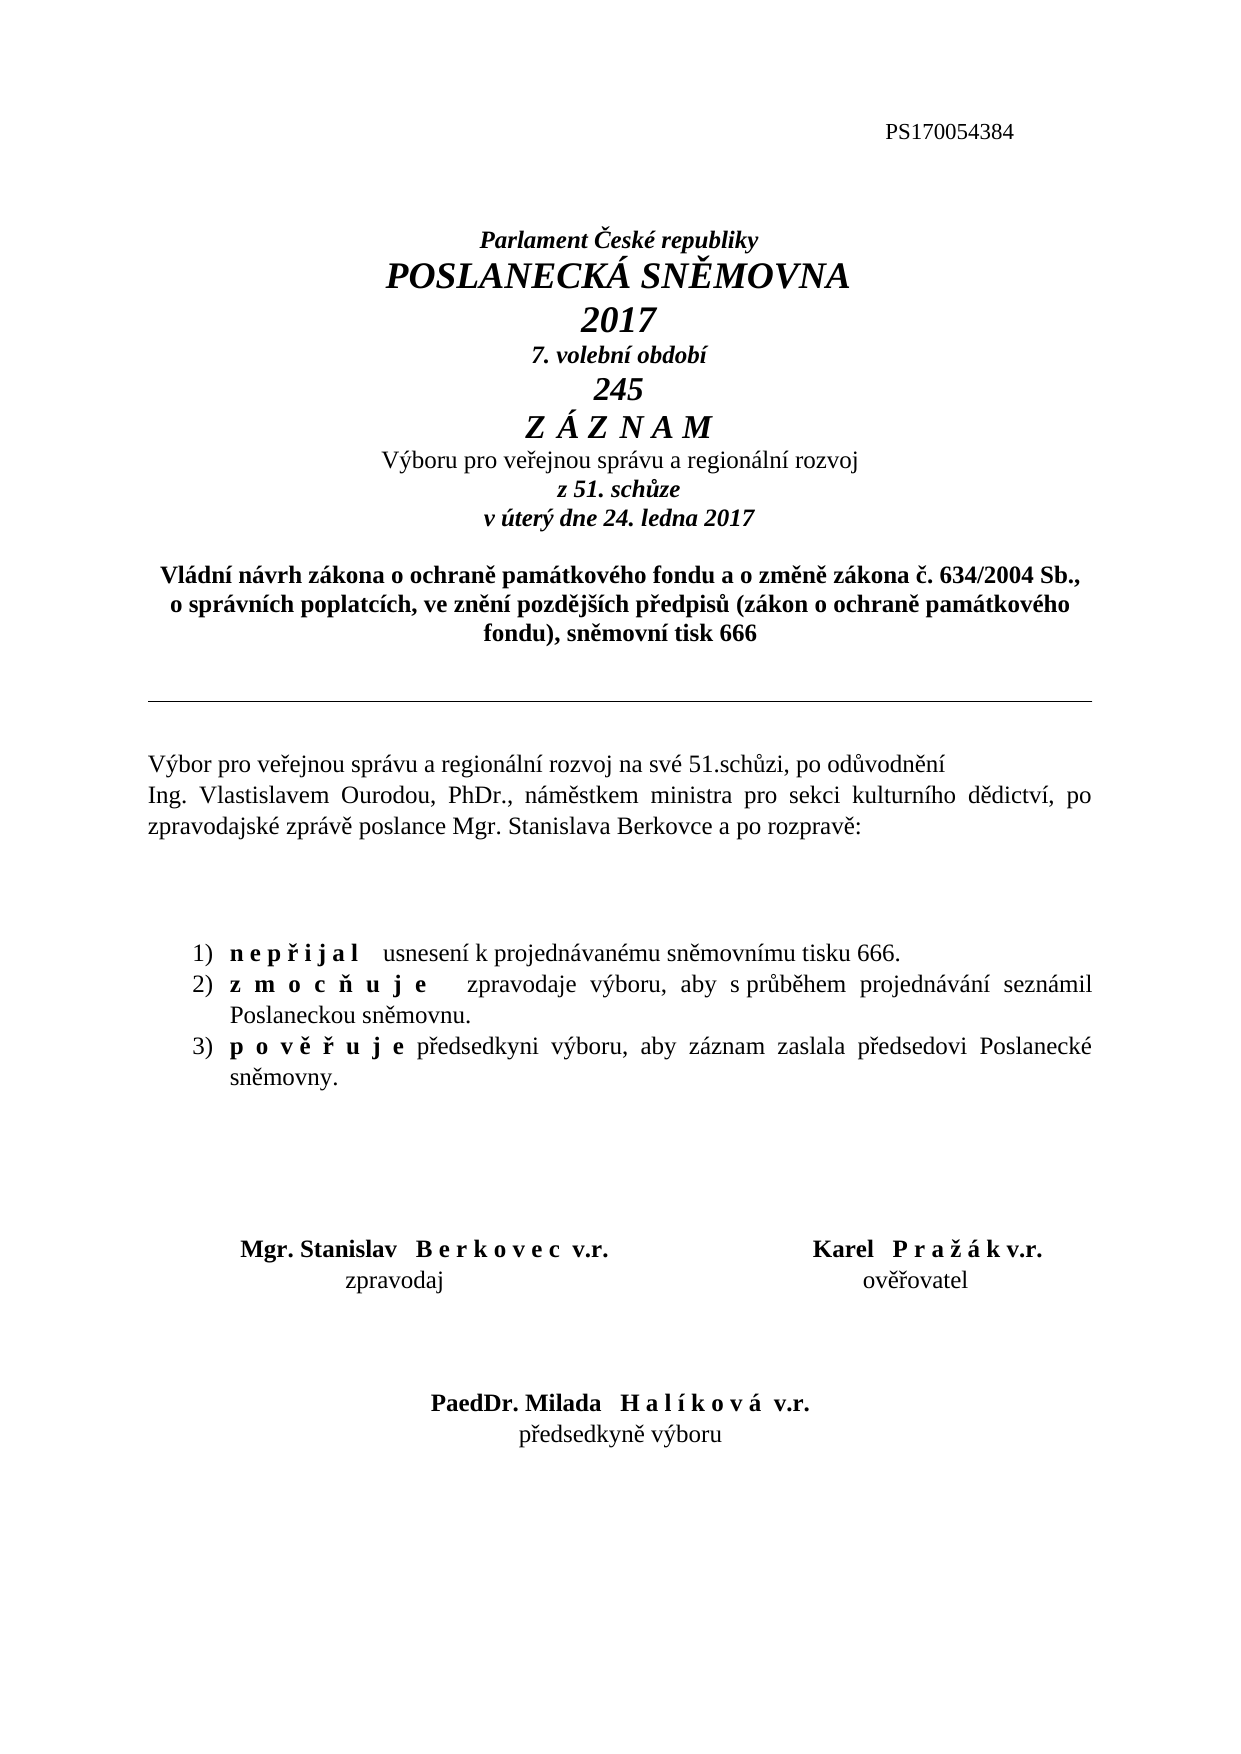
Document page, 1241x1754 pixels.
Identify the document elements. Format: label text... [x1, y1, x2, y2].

text Vládní návrh zákona o ochraně památkového fondu a o změně zákona č. 634/2004 Sb., [148, 561, 1092, 589]
text z 51. schůze [148, 474, 1092, 503]
list n e p ř i j a l usnesení k projednávanému sněmovnímu tisku 666. [192, 938, 1092, 967]
text v úterý dne 24. ledna 2017 [148, 503, 1092, 532]
text PS170054384 [148, 118, 1092, 144]
text Výbor pro veřejnou správu a regionální rozvoj na své 51.schůzi, po odůvodnění [148, 749, 1092, 778]
text předsedkyně výboru [148, 1419, 1092, 1448]
text Z Á Z N A M [148, 407, 1092, 446]
text 245 [148, 369, 1092, 407]
text PaedDr. Milada H a l í k o v á v.r. [148, 1388, 1092, 1417]
text zpravodaj ověřovatel [148, 1265, 1092, 1294]
text Parlament České republiky [148, 225, 1092, 254]
list z m o c ň u j e zpravodaje výboru, aby s průběhem projednávání seznámil Poslaneckou sněmovnu. [192, 969, 1092, 1029]
list p o v ě ř u j e předsedkyni výboru, aby záznam zaslala předsedovi Poslanecké sněmovny. [192, 1031, 1092, 1091]
text Mgr. Stanislav B e r k o v e c v.r. Karel P r a ž á k v.r. [148, 1234, 1092, 1263]
text Ing. Vlastislavem Ourodou, PhDr., náměstkem ministra pro sekci kulturního dědictví, po zpravodajské zprávě poslance Mgr. Stanislava Berkovce a po rozpravě: [148, 780, 1092, 840]
text POSLANECKÁ SNĚMOVNA [148, 254, 1092, 297]
text 7. volební období [148, 340, 1092, 369]
text o správních poplatcích, ve znění pozdějších předpisů (zákon o ochraně památkového fondu), sněmovní tisk 666 [148, 589, 1092, 647]
text Výboru pro veřejnou správu a regionální rozvoj [148, 446, 1092, 474]
text 2017 [148, 297, 1092, 340]
